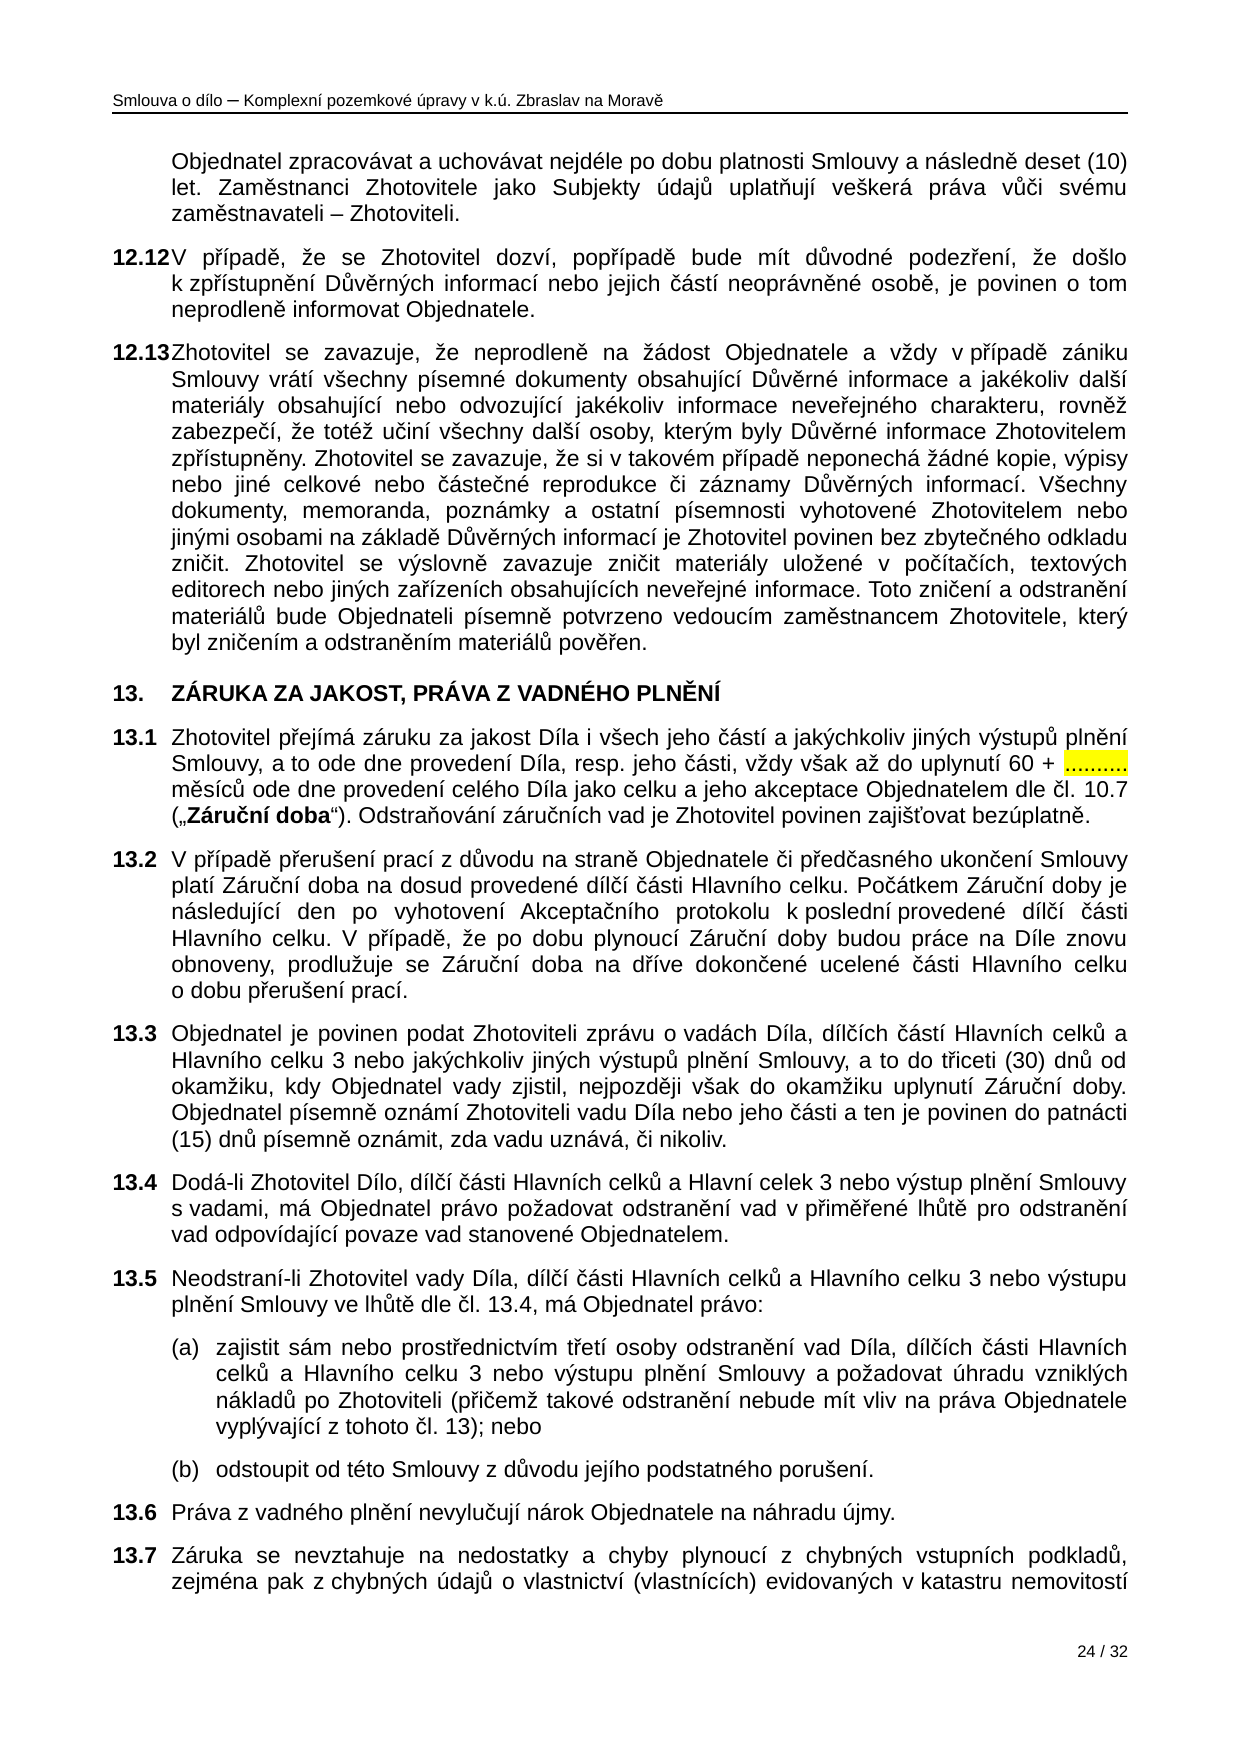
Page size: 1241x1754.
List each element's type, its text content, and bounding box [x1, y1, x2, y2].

text Neodstraní-li Zhotovitel vady Díla, dílčí části Hlavních celků a Hlavního celku 3 nebo výstupu plnění Smlouvy ve lhůtě dle čl. 13.4, má Objednatel právo: [112, 1264, 1128, 1317]
text V případě, že se Zhotovitel dozví, popřípadě bude mít důvodné podezření, že došlo k zpřístupnění Důvěrných informací nebo jejich částí neoprávněné osobě, je povinen o tom neprodleně informovat Objednatele. [112, 243, 1128, 322]
text Dodá-li Zhotovitel Dílo, dílčí části Hlavních celků a Hlavní celek 3 nebo výstup plnění Smlouvy s vadami, má Objednatel právo požadovat odstranění vad v přiměřené lhůtě pro odstranění vad odpovídající povaze vad stanovené Objednatelem. [112, 1169, 1128, 1248]
text Zhotovitel se zavazuje, že neprodleně na žádost Objednatele a vždy v případě zániku Smlouvy vrátí všechny písemné dokumenty obsahující Důvěrné informace a jakékoliv další materiály obsahující nebo odvozující jakékoliv informace neveřejného charakteru, rovněž zabezpečí, že totéž učiní všechny další osoby, kterým byly Důvěrné informace Zhotovitelem zpřístupněny. Zhotovitel se zavazuje, že si v takovém případě neponechá žádné kopie, výpisy nebo jiné celkové nebo částečné reprodukce či záznamy Důvěrných informací. Všechny dokumenty, memoranda, poznámky a ostatní písemnosti vyhotovené Zhotovitelem nebo jinými osobami na základě Důvěrných informací je Zhotovitel povinen bez zbytečného odkladu zničit. Zhotovitel se výslovně zavazuje zničit materiály uložené v počítačích, textových editorech nebo jiných zařízeních obsahujících neveřejné informace. Toto zničení a odstranění materiálů bude Objednateli písemně potvrzeno vedoucím zaměstnancem Zhotovitele, který byl zničením a odstraněním materiálů pověřen. [112, 339, 1128, 655]
text Objednatel je povinen podat Zhotoviteli zprávu o vadách Díla, dílčích částí Hlavních celků a Hlavního celku 3 nebo jakýchkoliv jiných výstupů plnění Smlouvy, a to do třiceti (30) dnů od okamžiku, kdy Objednatel vady zjistil, nejpozději však do okamžiku uplynutí Záruční doby. Objednatel písemně oznámí Zhotoviteli vadu Díla nebo jeho části a ten je povinen do patnácti (15) dnů písemně oznámit, zda vadu uznává, či nikoliv. [112, 1020, 1128, 1152]
text V případě přerušení prací z důvodu na straně Objednatele či předčasného ukončení Smlouvy platí Záruční doba na dosud provedené dílčí části Hlavního celku. Počátkem Záruční doby je následující den po vyhotovení Akceptačního protokolu k poslední provedené dílčí části Hlavního celku. V případě, že po dobu plynoucí Záruční doby budou práce na Díle znovu obnoveny, prodlužuje se Záruční doba na dříve dokončené ucelené části Hlavního celku o dobu přerušení prací. [112, 846, 1128, 1004]
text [112, 1542, 1128, 1595]
text Práva z vadného plnění nevylučují nárok Objednatele na náhradu újmy. [112, 1499, 1128, 1525]
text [112, 148, 1128, 227]
text odstoupit od této Smlouvy z důvodu jejího podstatného porušení. [171, 1456, 1128, 1482]
list zajistit sám nebo prostřednictvím třetí osoby odstranění vad Díla, dílčích části Hlavních celků a Hlavního celku 3 nebo výstupu plnění Smlouvy a požadovat úhradu vzniklých nákladů po Zhotoviteli (přičemž takové odstranění nebude mít vliv na práva Objednatele vyplývající z tohoto čl. 13); nebo [171, 1334, 1128, 1439]
text Zhotovitel přejímá záruku za jakost Díla i všech jeho částí a jakýchkoliv jiných výstupů plnění Smlouvy, a to ode dne provedení Díla, resp. jeho části, vždy však až do uplynutí 60 + .......... měsíců ode dne provedení celého Díla jako celku a jeho akceptace Objednatelem dle čl. 10.7 („Záruční doba“). Odstraňování záručních vad je Zhotovitel povinen zajišťovat bezúplatně. [112, 723, 1128, 829]
text Záruka za jakost, práva z vadného plnění [112, 680, 1128, 707]
